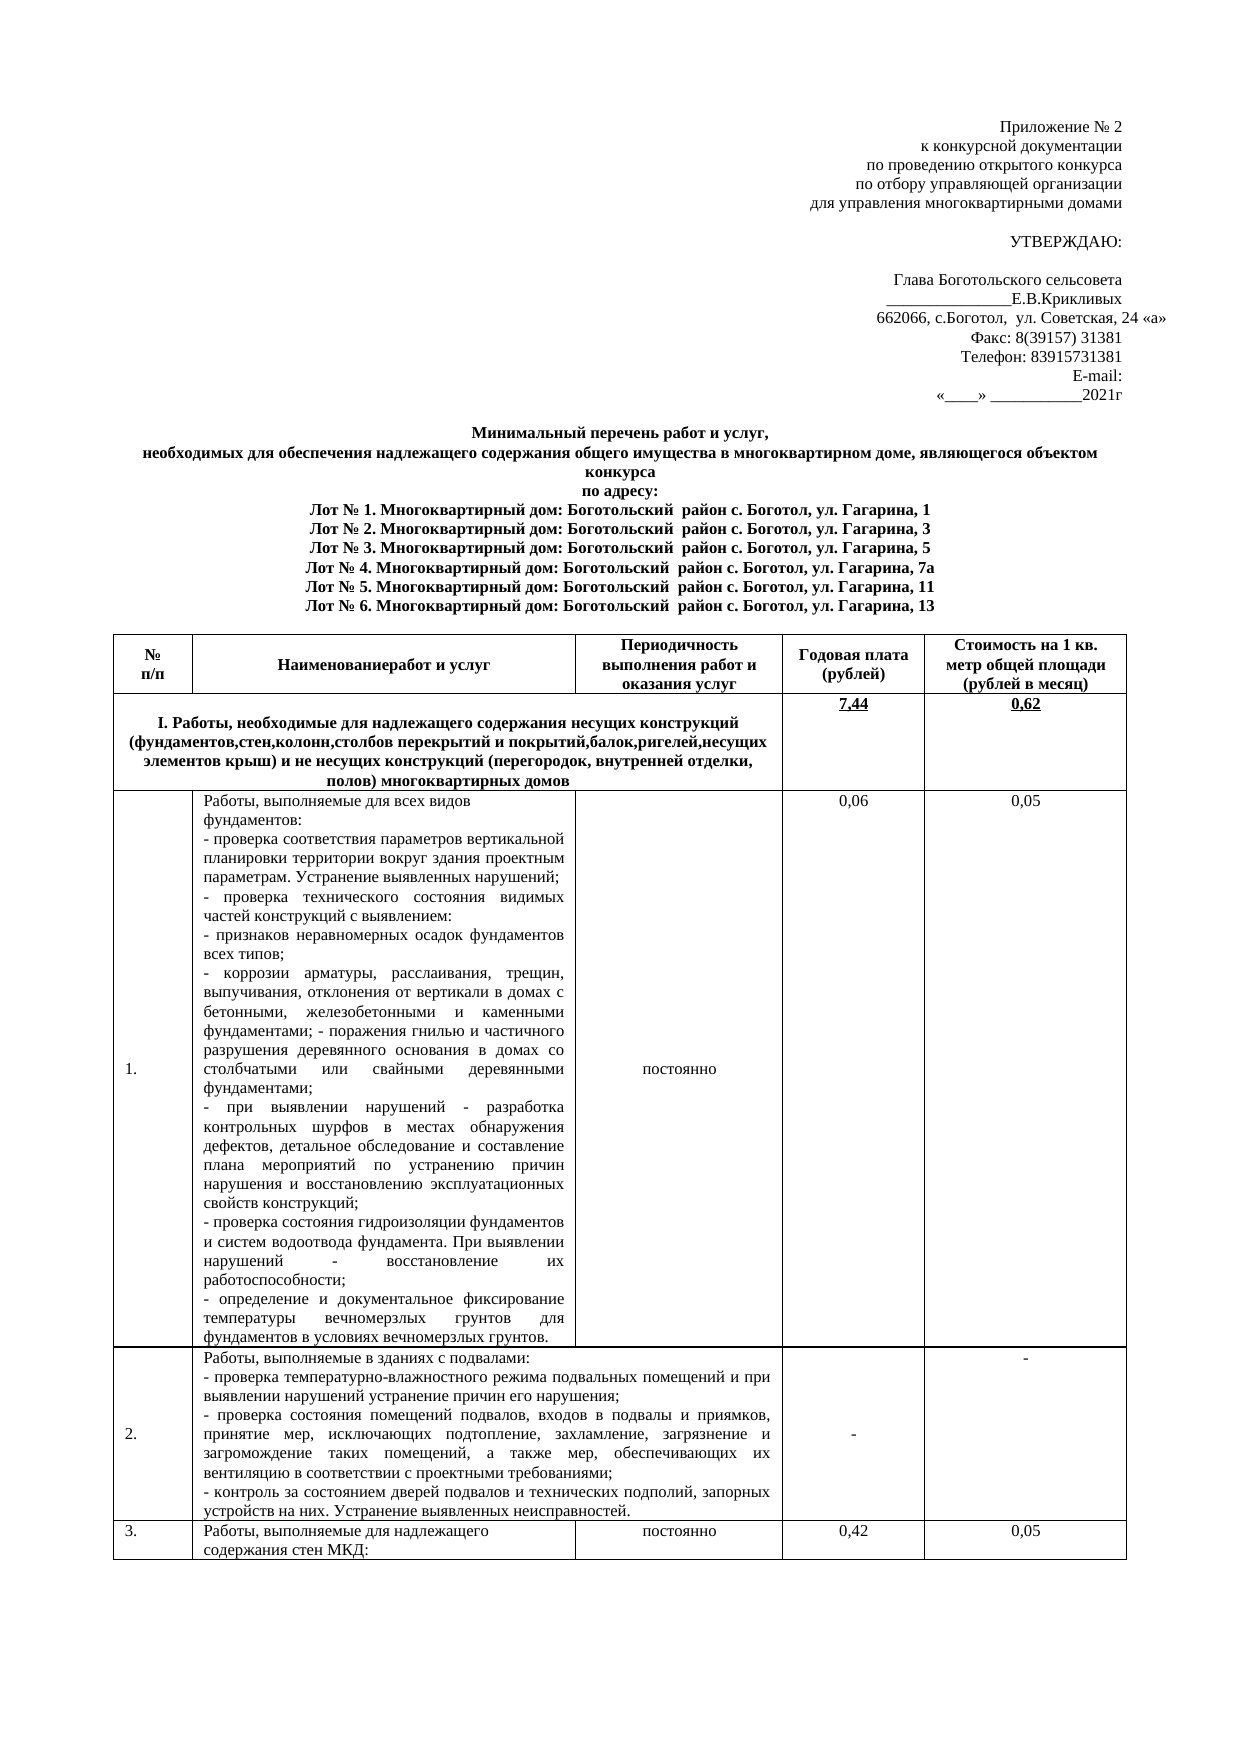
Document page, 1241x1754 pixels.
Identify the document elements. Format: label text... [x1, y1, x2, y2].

table_cell 0,05 [925, 791, 1126, 1346]
text Лот № 4. Многоквартирный дом: Боготольский район с. Боготол, ул. Гагарина, 7а [118, 557, 1122, 577]
text Глава Боготольского сельсовета [118, 270, 1122, 289]
table_cell 1. [114, 791, 192, 1346]
text необходимых для обеспечения надлежащего содержания общего имущества в многоквартирном доме, являющегося объектом конкурса [118, 442, 1122, 481]
table_cell 0,62 [925, 694, 1126, 789]
text для управления многоквартирными домами [118, 193, 1122, 212]
table_cell постоянно [576, 1521, 782, 1559]
table_cell Работы, выполняемые для всех видов фундаментов: - проверка соответствия параметров вертикальной планировки территории вокруг здания проектным параметрам. Устранение выявленных нарушений; - проверка технического состояния видимых частей конструкций с выявлением: - признаков неравномерных осадок фундаментов всех типов; - коррозии арматуры, расслаивания, трещин, выпучивания, отклонения от вертикали в домах с бетонными, железобетонными и каменными фундаментами; - поражения гнилью и частичного разрушения деревянного основания в домах со столбчатыми или свайными деревянными фундаментами; - при выявлении нарушений - разработка контрольных шурфов в местах обнаружения дефектов, детальное обследование и составление плана мероприятий по устранению причин нарушения и восстановлению эксплуатационных свойств конструкций; - проверка состояния гидроизоляции фундаментов и систем водоотвода фундамента. При выявлении нарушений - восстановление их работоспособности; - определение и документальное фиксирование температуры вечномерзлых грунтов для фундаментов в условиях вечномерзлых грунтов. [193, 791, 575, 1346]
text Лот № 5. Многоквартирный дом: Боготольский район с. Боготол, ул. Гагарина, 11 [118, 577, 1122, 596]
table_cell - [925, 1348, 1126, 1520]
text по проведению открытого конкурса [118, 155, 1122, 174]
text Факс: 8(39157) 31381 [118, 327, 1122, 347]
text _______________Е.В.Крикливых [118, 289, 1122, 308]
table_cell I. Работы, необходимые для надлежащего содержания несущих конструкций (фундаментов,стен,колонн,столбов перекрытий и покрытий,балок,ригелей,несущих элементов крыш) и не несущих конструкций (перегородок, внутренней отделки, полов) многоквартирных домов [114, 694, 782, 789]
table_header Стоимость на 1 кв. метр общей площади (рублей в месяц) [925, 635, 1126, 693]
table_header Наименованиеработ и услуг [193, 635, 575, 693]
table_header № п/п [114, 635, 192, 693]
table_cell постоянно [576, 791, 782, 1346]
text Лот № 2. Многоквартирный дом: Боготольский район с. Боготол, ул. Гагарина, 3 [118, 519, 1122, 538]
text Лот № 6. Многоквартирный дом: Боготольский район с. Боготол, ул. Гагарина, 13 [118, 596, 1122, 615]
table_header Годовая плата (рублей) [783, 635, 924, 693]
text Лот № 1. Многоквартирный дом: Боготольский район с. Боготол, ул. Гагарина, 1 [118, 500, 1122, 519]
text Минимальный перечень работ и услуг, [118, 423, 1122, 442]
text к конкурсной документации [118, 136, 1122, 155]
text Телефон: 83915731381 [118, 347, 1122, 366]
table_cell 7,44 [783, 694, 924, 789]
text УТВЕРЖДАЮ: [118, 232, 1122, 251]
table_header Периодичность выполнения работ и оказания услуг [576, 635, 782, 693]
text Лот № 3. Многоквартирный дом: Боготольский район с. Боготол, ул. Гагарина, 5 [118, 538, 1122, 557]
table_cell - [783, 1348, 924, 1520]
table_cell 0,05 [925, 1521, 1126, 1559]
text по отбору управляющей организации [118, 174, 1122, 193]
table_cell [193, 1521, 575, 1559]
table_cell 0,06 [783, 791, 924, 1346]
text E-mail: [118, 366, 1122, 385]
text 662066, с.Боготол, ул. Советская, 24 «а» [118, 308, 1167, 327]
text Приложение № 2 [118, 117, 1122, 136]
text по адресу: [118, 481, 1122, 500]
table_cell 3. [114, 1521, 192, 1559]
table_cell Работы, выполняемые в зданиях с подвалами: - проверка температурно-влажностного режима подвальных помещений и при выявлении нарушений устранение причин его нарушения; - проверка состояния помещений подвалов, входов в подвалы и приямков, принятие мер, исключающих подтопление, захламление, загрязнение и загромождение таких помещений, а также мер, обеспечивающих их вентиляцию в соответствии с проектными требованиями; - контроль за состоянием дверей подвалов и технических подполий, запорных устройств на них. Устранение выявленных неисправностей. [193, 1348, 782, 1520]
table_cell 2. [114, 1348, 192, 1520]
text «____» ___________2021г [118, 385, 1122, 404]
table_cell 0,42 [783, 1521, 924, 1559]
